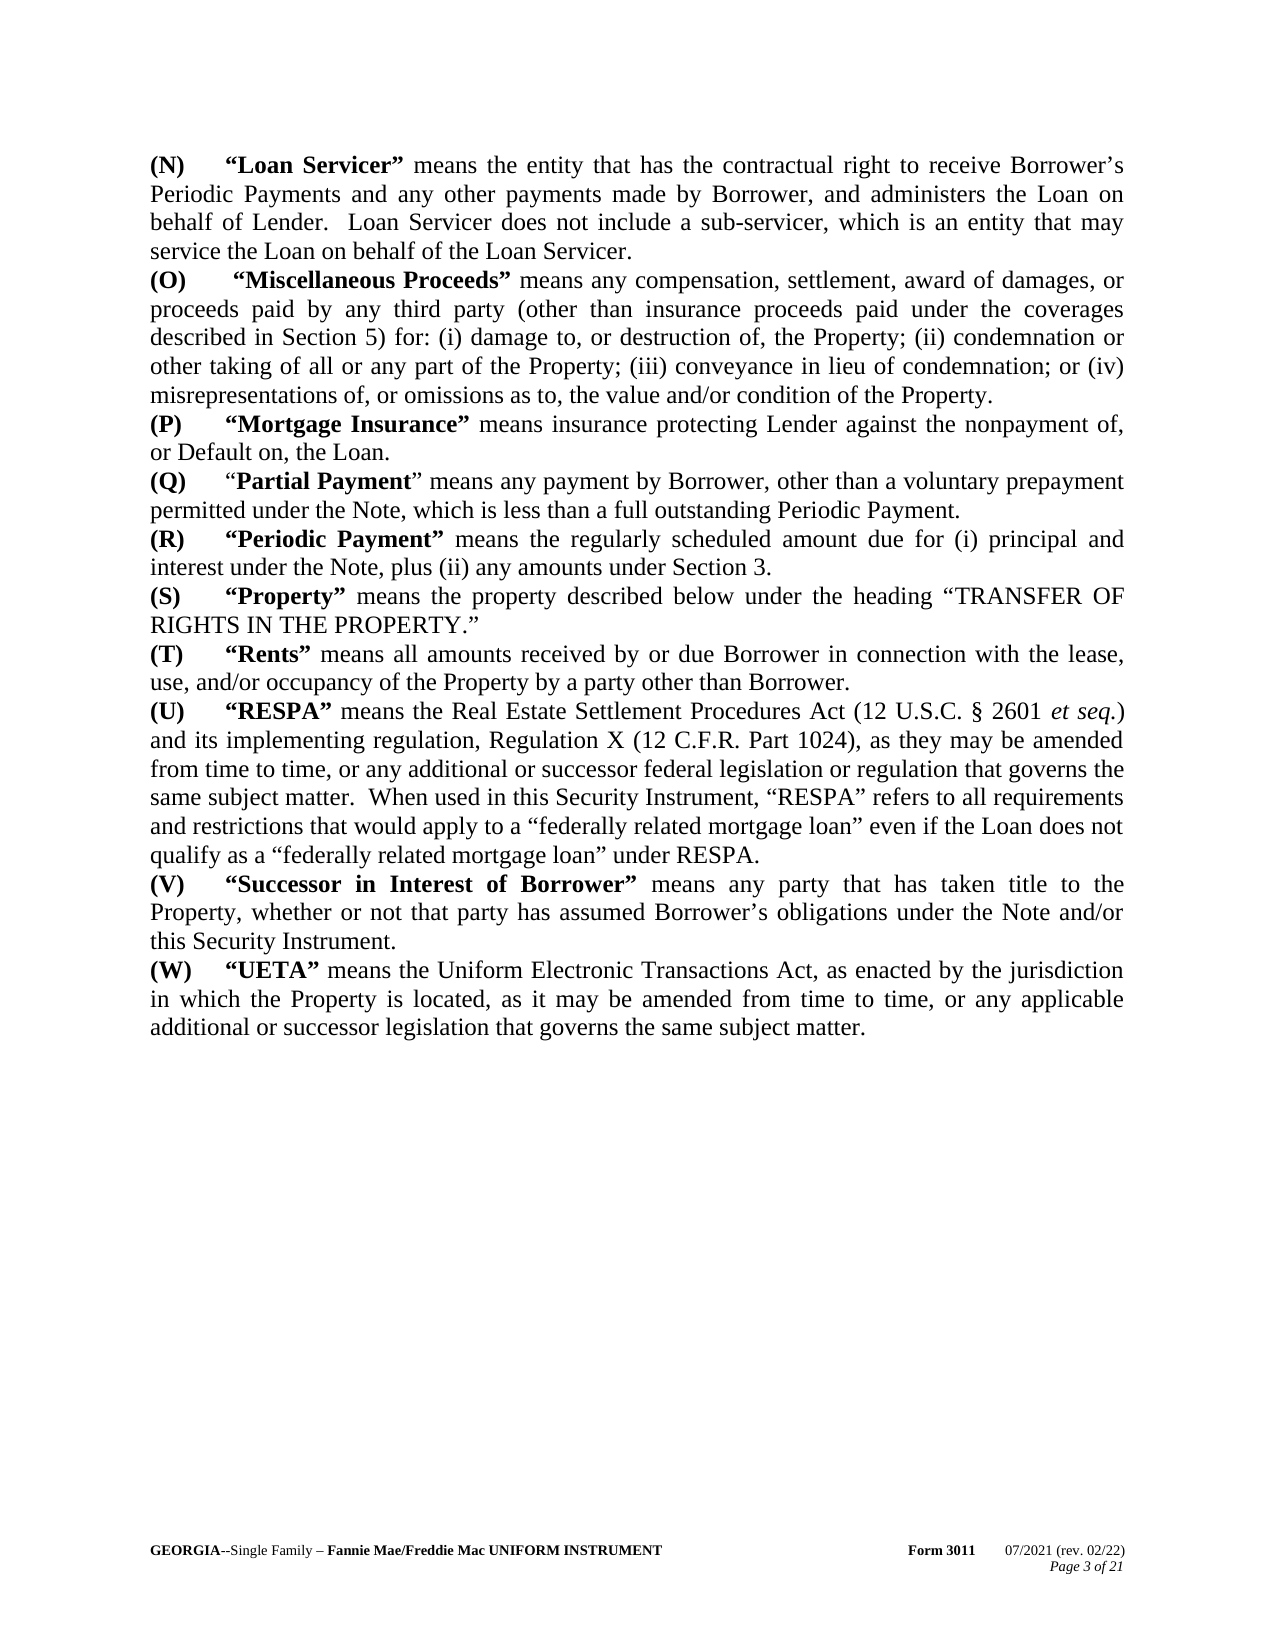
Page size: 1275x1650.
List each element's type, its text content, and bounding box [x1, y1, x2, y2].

text (V) “Successor in Interest of Borrower” means any party that has taken title to the Property, whether or not that party has assumed Borrower’s obligations under the Note and/or this Security Instrument. [150, 869, 1125, 955]
text (O) “Miscellaneous Proceeds” means any compensation, settlement, award of damages, or proceeds paid by any third party (other than insurance proceeds paid under the coverages described in Section 5) for: (i) damage to, or destruction of, the Property; (ii) condemnation or other taking of all or any part of the Property; (iii) conveyance in lieu of condemnation; or (iv) misrepresentations of, or omissions as to, the value and/or condition of the Property. [150, 265, 1125, 409]
text (U) “RESPA” means the Real Estate Settlement Procedures Act (12 U.S.C. § 2601 et seq.) and its implementing regulation, Regulation X (12 C.F.R. Part 1024), as they may be amended from time to time, or any additional or successor federal legislation or regulation that governs the same subject matter. When used in this Security Instrument, “RESPA” refers to all requirements and restrictions that would apply to a “federally related mortgage loan” even if the Loan does not qualify as a “federally related mortgage loan” under RESPA. [150, 696, 1125, 869]
text (P) “Mortgage Insurance” means insurance protecting Lender against the nonpayment of, or Default on, the Loan. [150, 409, 1125, 466]
text (N) “Loan Servicer” means the entity that has the contractual right to receive Borrower’s Periodic Payments and any other payments made by Borrower, and administers the Loan on behalf of Lender. Loan Servicer does not include a sub-servicer, which is an entity that may service the Loan on behalf of the Loan Servicer. [150, 150, 1125, 265]
text (W) “UETA” means the Uniform Electronic Transactions Act, as enacted by the jurisdiction in which the Property is located, as it may be amended from time to time, or any applicable additional or successor legislation that governs the same subject matter. [150, 955, 1125, 1041]
text (Q) “Partial Payment” means any payment by Borrower, other than a voluntary prepayment permitted under the Note, which is less than a full outstanding Periodic Payment. [150, 466, 1125, 524]
text (S) “Property” means the property described below under the heading “TRANSFER OF RIGHTS IN THE PROPERTY.” [150, 581, 1125, 639]
text (R) “Periodic Payment” means the regularly scheduled amount due for (i) principal and interest under the Note, plus (ii) any amounts under Section 3. [150, 524, 1125, 581]
text (T) “Rents” means all amounts received by or due Borrower in connection with the lease, use, and/or occupancy of the Property by a party other than Borrower. [150, 639, 1125, 696]
